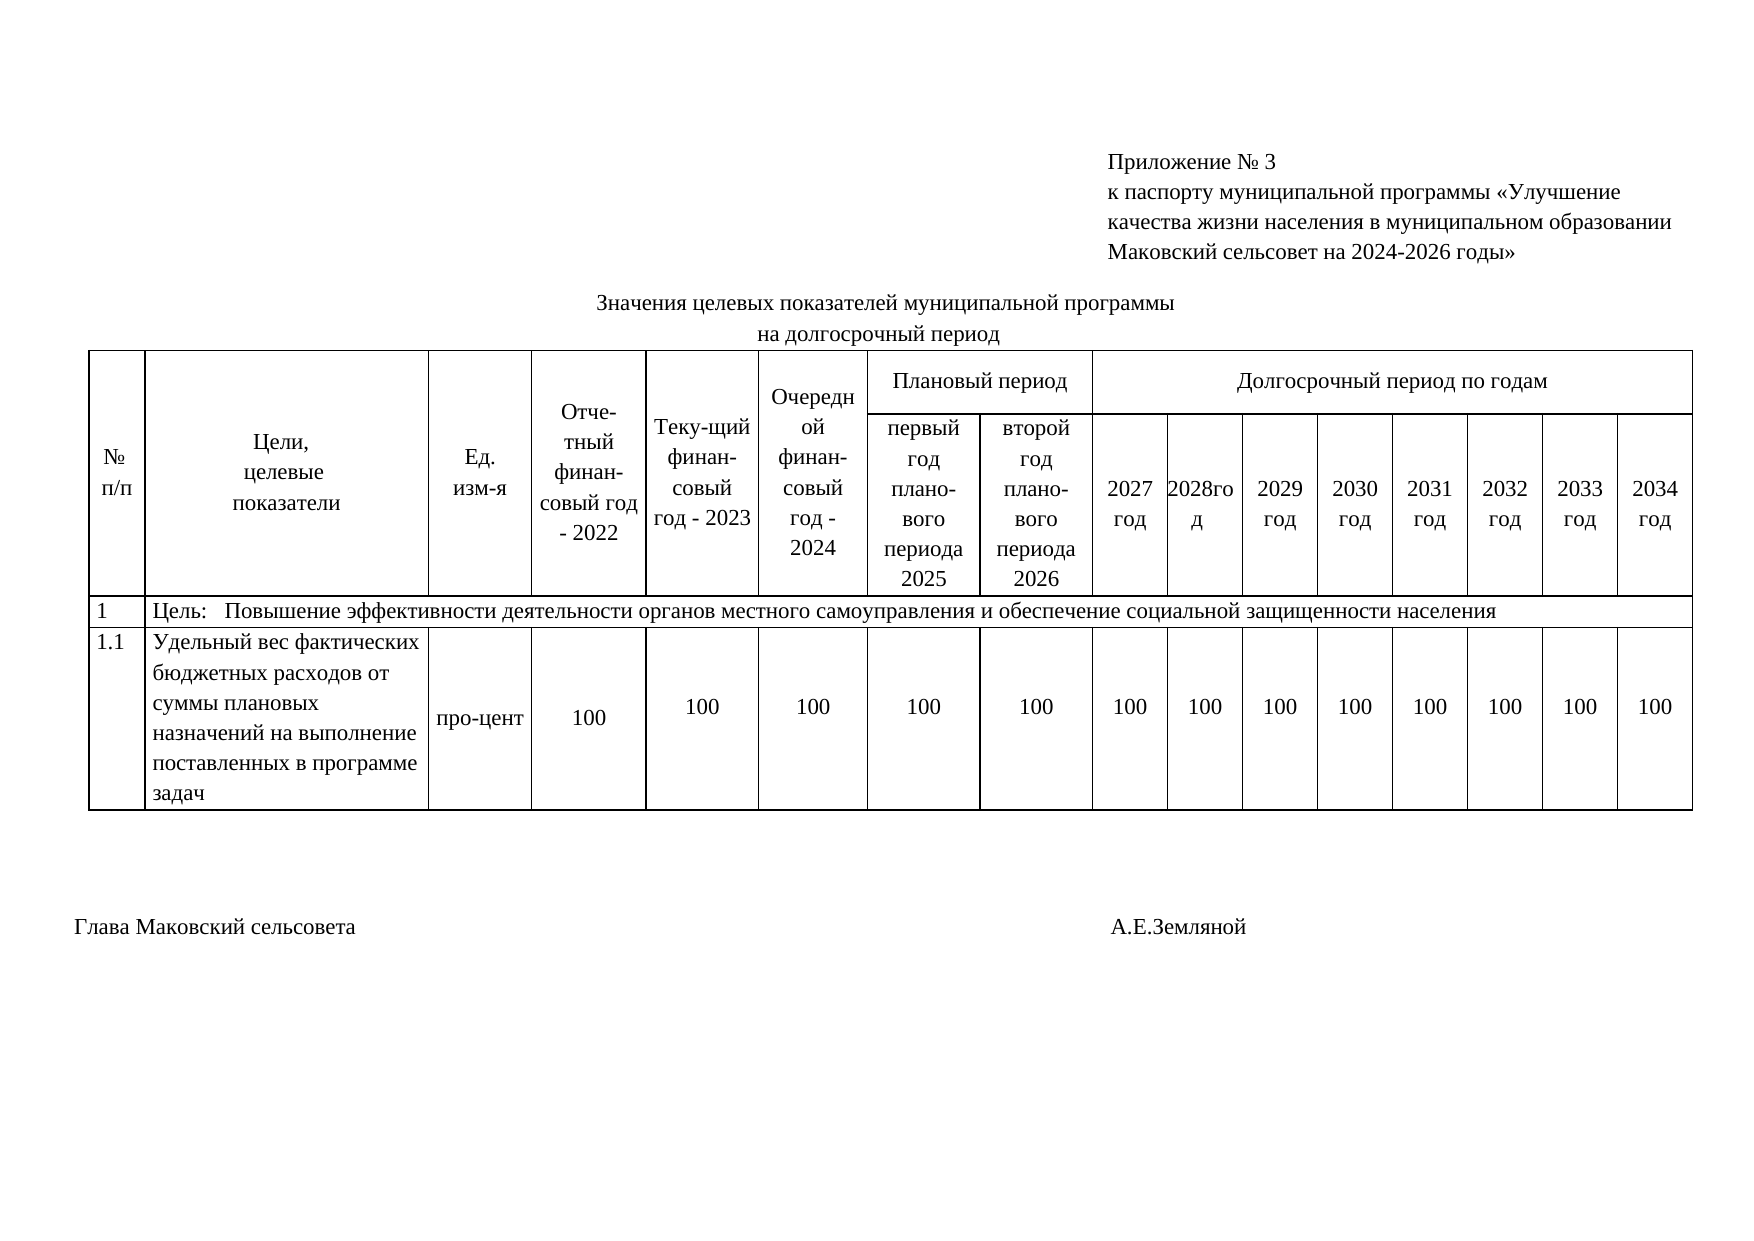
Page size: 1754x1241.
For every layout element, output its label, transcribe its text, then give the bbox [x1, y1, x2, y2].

table_cell 100 [1093, 628, 1167, 809]
text к паспорту муниципальной программы «Улучшение качества жизни населения в муниципальном образовании Маковский сельсовет на 2024-2026 годы» [1107, 178, 1683, 265]
text Глава Маковский сельсовета А.Е.Земляной [74, 913, 1683, 939]
table_cell 100 [981, 628, 1092, 809]
table_header Цели, целевые показатели [146, 351, 428, 595]
table_cell 2027 год [1093, 415, 1167, 595]
table_cell 100 [532, 628, 645, 809]
text Приложение № 3 [1107, 148, 1683, 174]
text Значения целевых показателей муниципальной программы [89, 289, 1683, 316]
table_cell 2029 год [1243, 415, 1317, 595]
table_cell 100 [1468, 628, 1542, 809]
table_header Ед. изм-я [429, 351, 531, 595]
table_cell 2033 год [1543, 415, 1617, 595]
table_cell про-цент [429, 628, 531, 809]
table_cell 100 [1168, 628, 1242, 809]
table_cell 100 [868, 628, 979, 809]
table_cell первый год плано-вого периода 2025 [868, 415, 979, 595]
text на долгосрочный период [74, 319, 1683, 346]
table_cell 100 [1618, 628, 1692, 809]
table_cell 2034 год [1618, 415, 1692, 595]
table_cell 2030 год [1318, 415, 1392, 595]
table_cell 2032 год [1468, 415, 1542, 595]
table_cell Удельный вес фактических бюджетных расходов от суммы плановых назначений на выполнение поставленных в программе задач [146, 628, 428, 809]
table_cell 100 [1393, 628, 1467, 809]
table_cell Цель: Повышение эффективности деятельности органов местного самоуправления и обеспечение социальной защищенности населения [146, 597, 1692, 627]
table_cell 100 [1243, 628, 1317, 809]
table_header Очередной финан-совый год - 2024 [759, 351, 867, 595]
table_cell второй год плано-вого периода 2026 [981, 415, 1092, 595]
table_cell 100 [1543, 628, 1617, 809]
table_header Долгосрочный период по годам [1093, 351, 1692, 413]
table_cell 2031 год [1393, 415, 1467, 595]
table_cell 100 [759, 628, 867, 809]
table_cell 1.1 [90, 628, 144, 809]
table_header № п/п [90, 351, 144, 595]
table_cell 1 [90, 597, 144, 627]
table_header Отче-тный финан-совый год - 2022 [532, 351, 645, 595]
table_header Теку-щий финан-совый год - 2023 [647, 351, 758, 595]
table_cell 2028год [1168, 415, 1242, 595]
table_cell 100 [647, 628, 758, 809]
table_header Плановый период [868, 351, 1092, 413]
table_cell 100 [1318, 628, 1392, 809]
